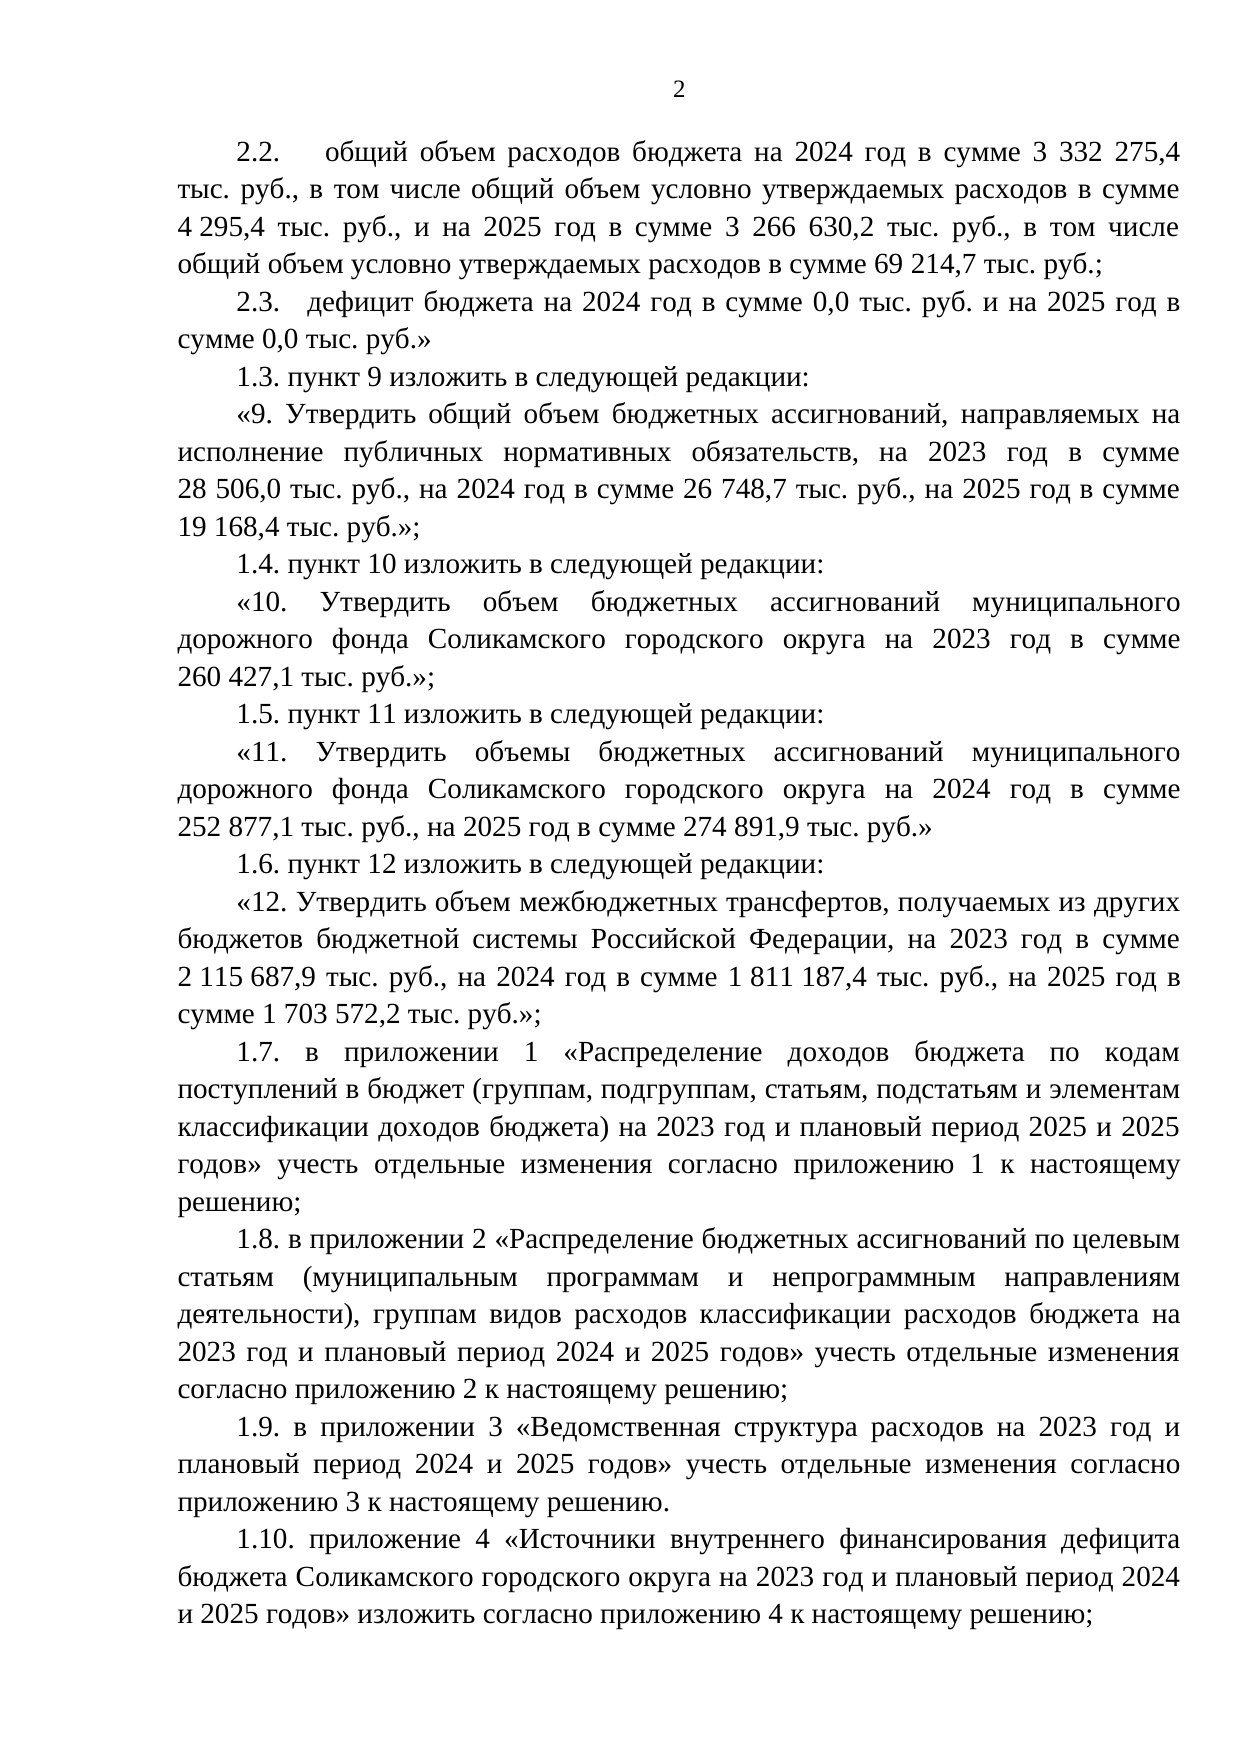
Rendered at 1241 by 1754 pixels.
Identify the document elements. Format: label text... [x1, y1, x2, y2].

text «12. Утвердить объем межбюджетных трансфертов, получаемых из других бюджетов бюджетной системы Российской Федерации, на 2023 год в сумме 2 115 687,9 тыс. руб., на 2024 год в сумме 1 811 187,4 тыс. руб., на 2025 год в сумме 1 703 572,2 тыс. руб.»; [177, 881, 1181, 1031]
list 2.3. дефицит бюджета на 2024 год в сумме 0,0 тыс. руб. и на 2025 год в сумме 0,0 тыс. руб.» [177, 281, 1181, 356]
text «11. Утвердить объемы бюджетных ассигнований муниципального дорожного фонда Соликамского городского округа на 2024 год в сумме 252 877,1 тыс. руб., на 2025 год в сумме 274 891,9 тыс. руб.» [177, 731, 1181, 844]
text 1.3. пункт 9 изложить в следующей редакции: [177, 356, 1181, 394]
text 1.6. пункт 12 изложить в следующей редакции: [177, 844, 1181, 881]
text 1.4. пункт 10 изложить в следующей редакции: [177, 544, 1181, 581]
text 1.10. приложение 4 «Источники внутреннего финансирования дефицита бюджета Соликамского городского округа на 2023 год и плановый период 2024 и 2025 годов» изложить согласно приложению 4 к настоящему решению; [177, 1519, 1181, 1631]
text «9. Утвердить общий объем бюджетных ассигнований, направляемых на исполнение публичных нормативных обязательств, на 2023 год в сумме 28 506,0 тыс. руб., на 2024 год в сумме 26 748,7 тыс. руб., на 2025 год в сумме 19 168,4 тыс. руб.»; [177, 394, 1181, 544]
text «10. Утвердить объем бюджетных ассигнований муниципального дорожного фонда Соликамского городского округа на 2023 год в сумме 260 427,1 тыс. руб.»; [177, 581, 1181, 694]
text 1.7. в приложении 1 «Распределение доходов бюджета по кодам поступлений в бюджет (группам, подгруппам, статьям, подстатьям и элементам классификации доходов бюджета) на 2023 год и плановый период 2025 и 2025 годов» учесть отдельные изменения согласно приложению 1 к настоящему решению; [177, 1031, 1181, 1219]
text 1.5. пункт 11 изложить в следующей редакции: [177, 694, 1181, 731]
text 1.9. в приложении 3 «Ведомственная структура расходов на 2023 год и плановый период 2024 и 2025 годов» учесть отдельные изменения согласно приложению 3 к настоящему решению. [177, 1406, 1181, 1519]
text 2.2. общий объем расходов бюджета на 2024 год в сумме 3 332 275,4 тыс. руб., в том числе общий объем условно утверждаемых расходов в сумме 4 295,4 тыс. руб., и на 2025 год в сумме 3 266 630,2 тыс. руб., в том числе общий объем условно утверждаемых расходов в сумме 69 214,7 тыс. руб.; [177, 131, 1181, 281]
text 1.8. в приложении 2 «Распределение бюджетных ассигнований по целевым статьям (муниципальным программам и непрограммным направлениям деятельности), группам видов расходов классификации расходов бюджета на 2023 год и плановый период 2024 и 2025 годов» учесть отдельные изменения согласно приложению 2 к настоящему решению; [177, 1219, 1181, 1406]
